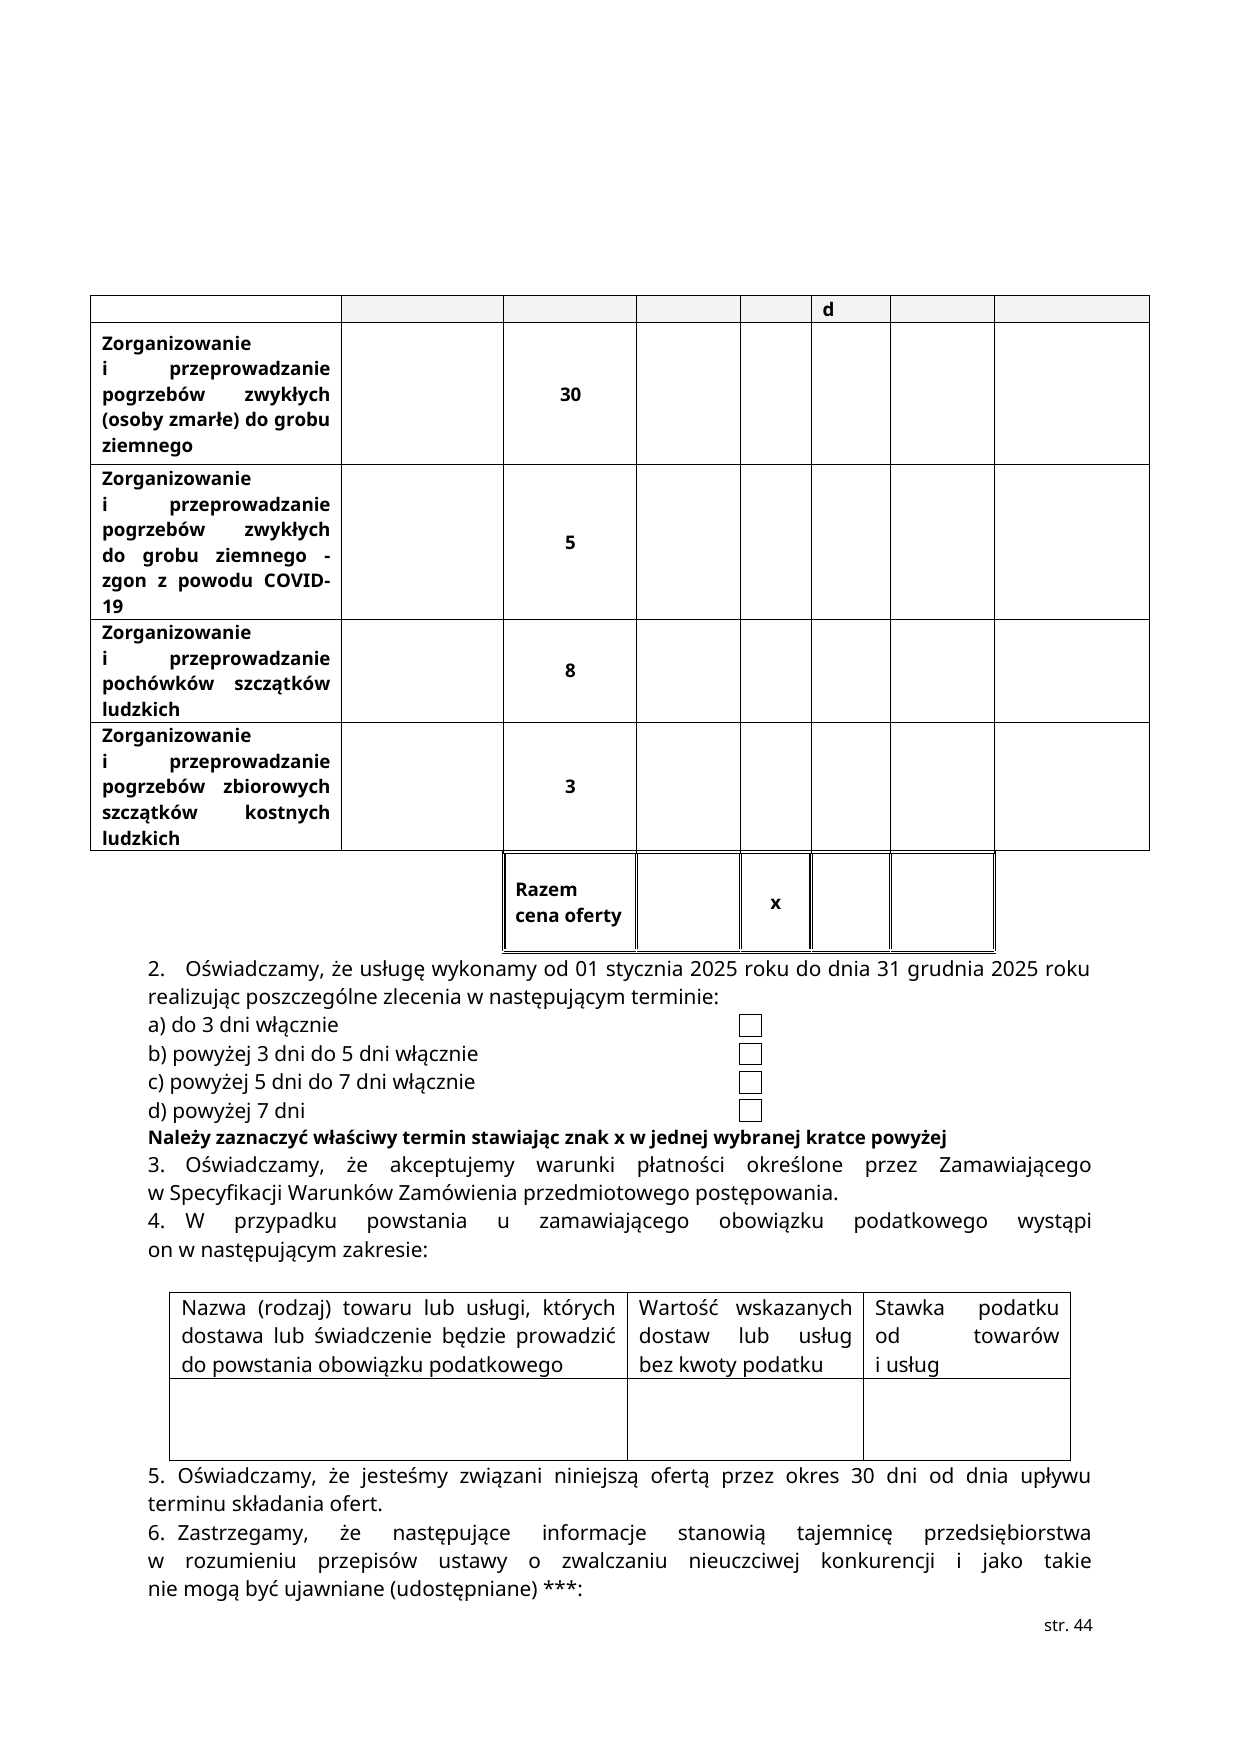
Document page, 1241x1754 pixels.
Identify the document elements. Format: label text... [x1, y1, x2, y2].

table_cell 30 [504, 323, 636, 464]
table_cell c = a x b [637, 296, 740, 322]
list W przypadku powstania u zamawiającego obowiązku podatkowego wystąpi on w następującym zakresie: [148, 1207, 1092, 1263]
table_cell [741, 465, 811, 618]
table_cell [342, 465, 503, 618]
table_header Nazwa (rodzaj) towaru lub usługi, których dostawa lub świadczenie będzie prowadzić do powstania obowiązku podatkowego [170, 1293, 627, 1378]
table_cell [741, 323, 811, 464]
table_header Stawka podatku od towarów i usług [864, 1293, 1070, 1378]
table_cell [891, 620, 994, 722]
table_cell [170, 1379, 627, 1460]
table_cell g = f : b [995, 296, 1149, 322]
table_cell Razem cena oferty [504, 854, 637, 951]
list Oświadczamy, że usługę wykonamy od 01 stycznia 2025 roku do dnia 31 grudnia 2025 roku realizując poszczególne zlecenia w następującym terminie: [148, 954, 1092, 1011]
table_cell Zorganizowanie i przeprowadzanie pogrzebów zbiorowych szczątków kostnych ludzkich [91, 723, 341, 850]
list Zastrzegamy, że następujące informacje stanowią tajemnicę przedsiębiorstwa w rozumieniu przepisów ustawy o zwalczaniu nieuczciwej konkurencji i jako takie nie mogą być ujawniane (udostępniane) ***: [148, 1518, 1092, 1603]
table_cell [628, 1379, 863, 1460]
table_cell Zorganizowanie i przeprowadzanie pochówków szczątków ludzkich [91, 620, 341, 722]
table_cell [637, 723, 740, 850]
text c) powyżej 5 dni do 7 dni włącznie [148, 1067, 1092, 1096]
table_cell x [740, 854, 811, 951]
table_cell [891, 465, 994, 618]
table_cell [741, 723, 811, 850]
table_cell [812, 323, 890, 464]
table_cell [864, 1379, 1070, 1460]
table_cell b [504, 296, 636, 322]
table_header Wartość wskazanych dostaw lub usług bez kwoty podatku [628, 1293, 863, 1378]
table_cell [342, 323, 503, 464]
table_cell [637, 620, 740, 722]
table_cell [342, 620, 503, 722]
table_cell 8 [504, 620, 636, 722]
table_cell [812, 723, 890, 850]
table_cell [811, 854, 891, 951]
table_cell Zorganizowanie i przeprowadzanie pogrzebów zwykłych (osoby zmarłe) do grobu ziemnego [91, 323, 341, 464]
table_cell Zorganizowanie i przeprowadzanie pogrzebów zwykłych do grobu ziemnego - zgon z powodu COVID-19 [91, 465, 341, 618]
text Należy zaznaczyć właściwy termin stawiając znak x w jednej wybranej kratce powyżej [148, 1124, 1092, 1150]
table_cell [637, 854, 740, 951]
table_cell [812, 465, 890, 618]
table_cell d [741, 296, 811, 322]
table_cell [891, 723, 994, 850]
table_cell [637, 323, 740, 464]
table_cell [342, 723, 503, 850]
table_cell [741, 620, 811, 722]
text b) powyżej 3 dni do 5 dni włącznie [148, 1039, 1092, 1067]
table_cell [995, 620, 1149, 722]
table_cell 5 [504, 465, 636, 618]
list Oświadczamy, że akceptujemy warunki płatności określone przez Zamawiającego w Specyfikacji Warunków Zamówienia przedmiotowego postępowania. [148, 1150, 1092, 1207]
table_cell [995, 465, 1149, 618]
text d) powyżej 7 dni [148, 1096, 1092, 1124]
table_cell a [342, 296, 503, 322]
table_cell 3 [504, 723, 636, 850]
table_cell [891, 854, 994, 951]
list Oświadczamy, że jesteśmy związani niniejszą ofertą przez okres 30 dni od dnia upływu terminu składania ofert. [148, 1461, 1092, 1518]
table_cell [995, 323, 1149, 464]
text a) do 3 dni włącznie [148, 1011, 1092, 1039]
table_cell [891, 323, 994, 464]
table_cell [995, 723, 1149, 850]
table_cell [637, 465, 740, 618]
table_cell f = c + e [891, 296, 994, 322]
table_cell [812, 620, 890, 722]
table_cell e = c x d [812, 296, 890, 322]
